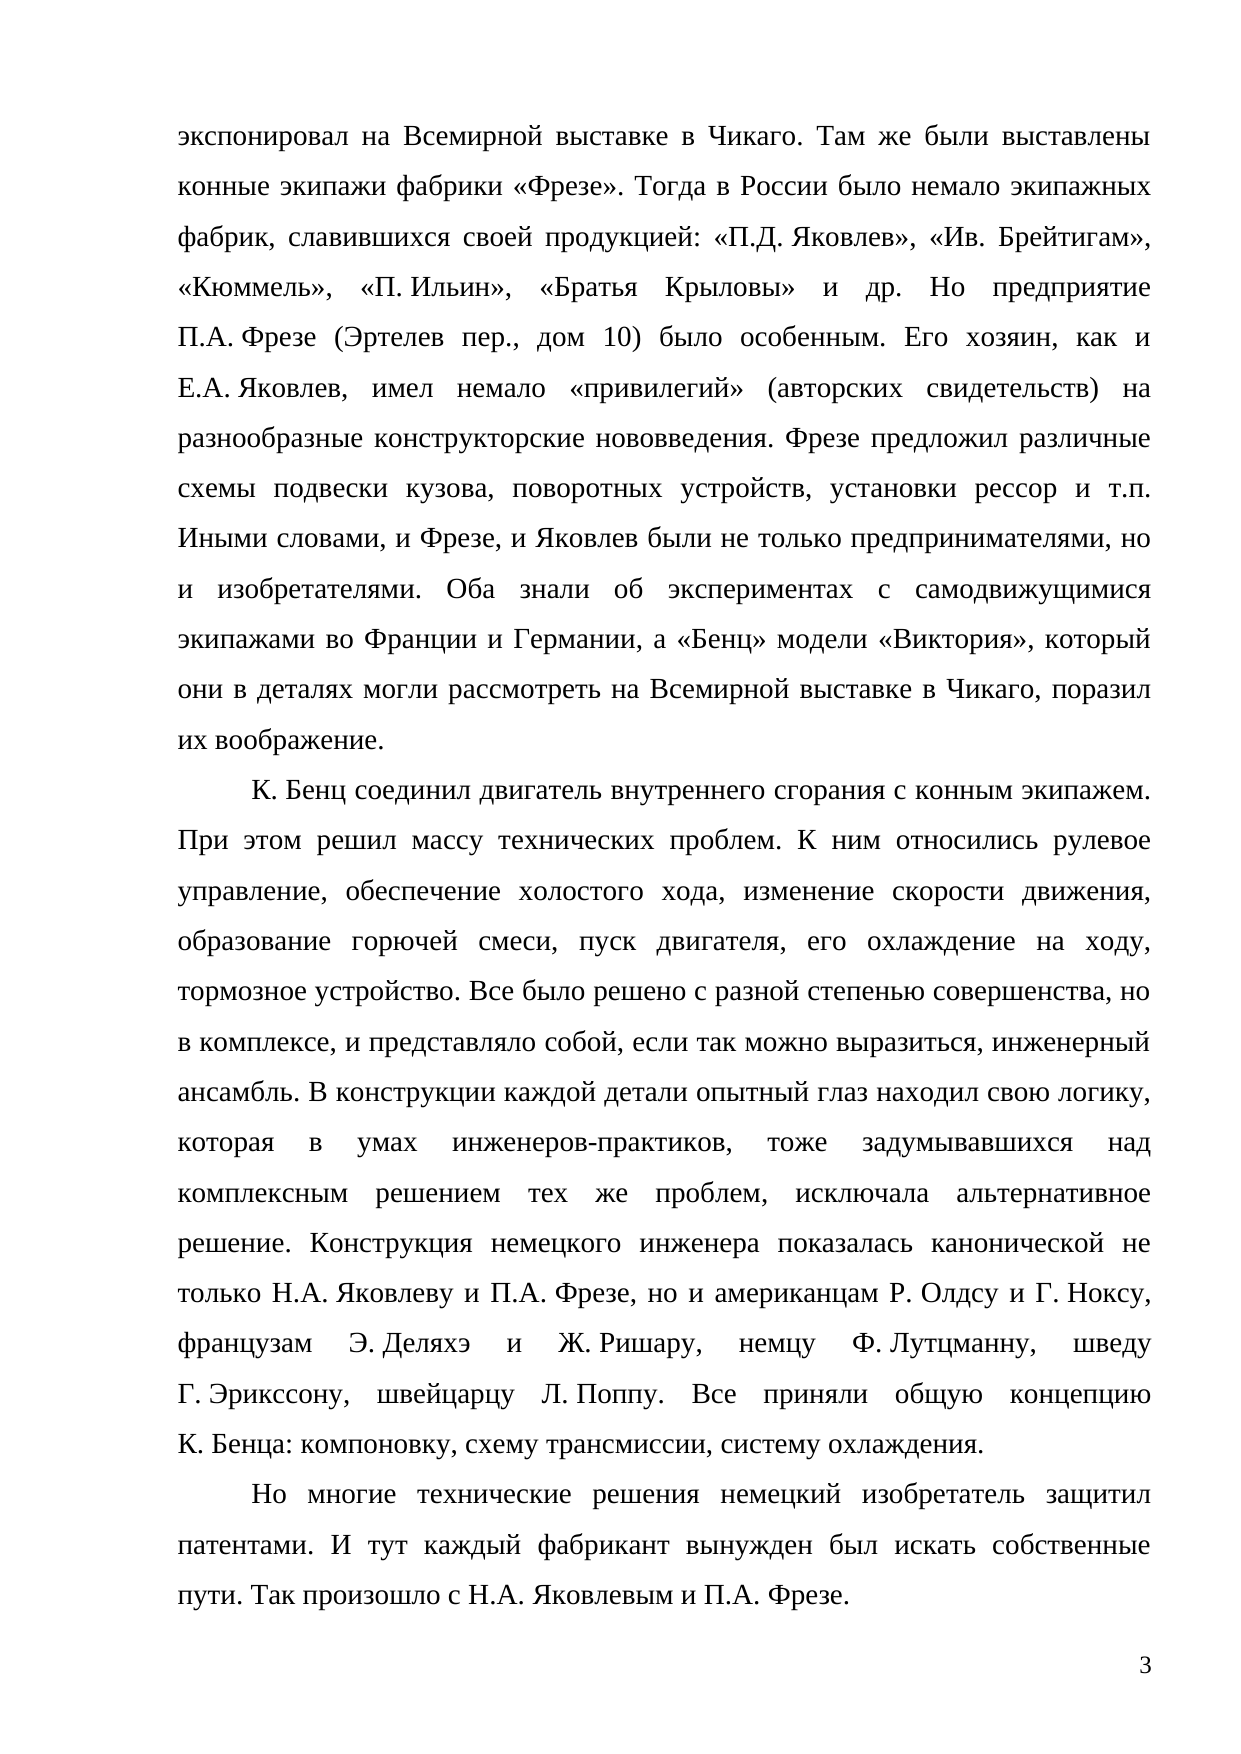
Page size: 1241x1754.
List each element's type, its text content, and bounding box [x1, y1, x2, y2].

text Но многие технические решения немецкий изобретатель защитил патентами. И тут каждый фабрикант вынужден был искать собственные пути. Так произошло с Н.А. Яковлевым и П.А. Фрезе. [177, 1477, 1152, 1611]
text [177, 118, 1152, 755]
text К. Бенц соединил двигатель внутреннего сгорания с конным экипажем. При этом решил массу технических проблем. К ним относились рулевое управление, обеспечение холостого хода, изменение скорости движения, образование горючей смеси, пуск двигателя, его охлаждение на ходу, тормозное устройство. Все было решено с разной степенью совершенства, но в комплексе, и представляло собой, если так можно выразиться, инженерный ансамбль. В конструкции каждой детали опытный глаз находил свою логику, которая в умах инженеров-практиков, тоже задумывавшихся над комплексным решением тех же проблем, исключала альтернативное решение. Конструкция немецкого инженера показалась канонической не только Н.А. Яковлеву и П.А. Фрезе, но и американцам Р. Олдсу и Г. Ноксу, французам Э. Деляхэ и Ж. Ришару, немцу Ф. Лутцманну, шведу Г. Эрикссону, швейцарцу Л. Поппу. Все приняли общую концепцию К. Бенца: компоновку, схему трансмиссии, систему охлаждения. [177, 772, 1152, 1460]
